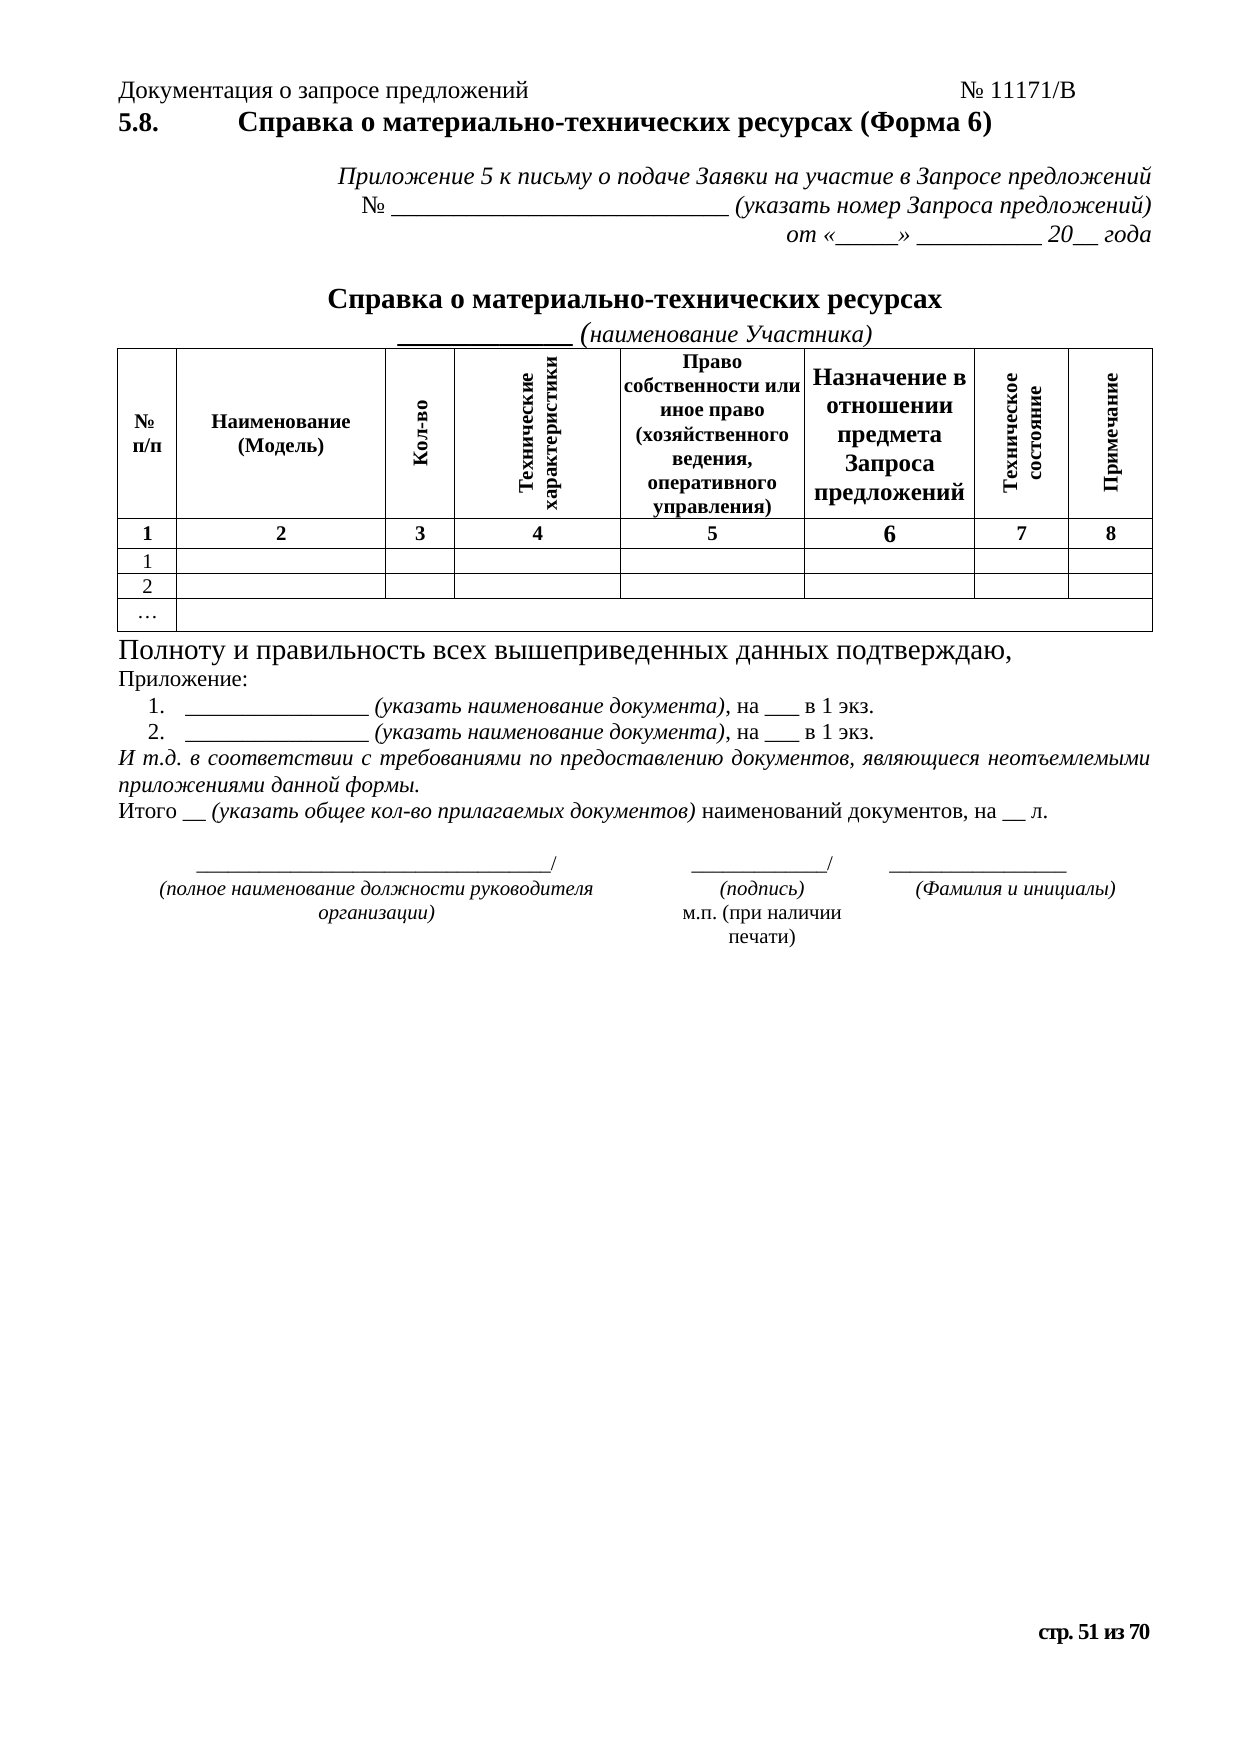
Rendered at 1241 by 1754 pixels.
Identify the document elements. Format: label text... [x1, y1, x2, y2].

table_header _________________ [878, 825, 1153, 875]
table_cell [386, 549, 454, 573]
table_header Право собственности или иное право (хозяйственного ведения, оперативного управления) [621, 349, 804, 518]
table_cell (подпись) м.п. (при наличии печати) [647, 876, 877, 948]
table_cell [805, 549, 974, 573]
list ________________ (указать наименование документа), на ___ в 1 экз. [148, 692, 1152, 718]
text Полноту и правильность всех вышеприведенных данных подтверждаю, [118, 632, 1152, 665]
text ____________ (наименование Участника) [118, 315, 1152, 348]
text от «_____» __________ 20__ года [118, 219, 1152, 248]
table_header Примечание [1069, 349, 1152, 518]
table_header Технические характеристики [455, 349, 620, 518]
list ________________ (указать наименование документа), на ___ в 1 экз. [148, 718, 1152, 744]
table_cell 2 [118, 574, 176, 598]
table_cell [177, 599, 1152, 631]
table_cell … [118, 599, 176, 631]
table_cell 6 [805, 519, 974, 547]
table_cell [386, 574, 454, 598]
table_cell 5 [621, 519, 804, 547]
table_header № п/п [118, 349, 176, 518]
text Приложение 5 к письму о подаче Заявки на участие в Запросе предложений [118, 161, 1152, 190]
table_cell 2 [177, 519, 385, 547]
table_cell [177, 549, 385, 573]
table_cell [975, 549, 1068, 573]
table_cell [621, 574, 804, 598]
table_cell 1 [118, 549, 176, 573]
table_cell (Фамилия и инициалы) [878, 876, 1153, 948]
text Справка о материально-технических ресурсах [118, 281, 1152, 315]
text Итого __ (указать общее кол-во прилагаемых документов) наименований документов, на __ л. [118, 797, 1152, 823]
table_cell 8 [1069, 519, 1152, 547]
table_header Кол-во [386, 349, 454, 518]
table_cell [455, 549, 620, 573]
text Приложение: [118, 665, 1152, 692]
table_cell [1069, 549, 1152, 573]
table_cell [975, 574, 1068, 598]
table_cell 1 [118, 519, 176, 547]
table_header Техническое состояние [975, 349, 1068, 518]
table_cell [177, 574, 385, 598]
table_header Назначение в отношении предмета Запроса предложений [805, 349, 974, 518]
table_cell [805, 574, 974, 598]
table_cell (полное наименование должности руководителя организации) [107, 876, 646, 948]
table_cell 4 [455, 519, 620, 547]
table_header __________________________________/ [107, 825, 646, 875]
text И т.д. в соответствии с требованиями по предоставлению документов, являющиеся неотъемлемыми приложениями данной формы. [118, 744, 1152, 797]
table_cell [455, 574, 620, 598]
text Справка о материально-технических ресурсах (Форма 6) [118, 104, 1152, 137]
table_header _____________/ [647, 825, 877, 875]
text № ___________________________ (указать номер Запроса предложений) [118, 190, 1152, 219]
table_cell 7 [975, 519, 1068, 547]
table_header Наименование (Модель) [177, 349, 385, 518]
table_cell 3 [386, 519, 454, 547]
table_cell [621, 549, 804, 573]
table_cell [1069, 574, 1152, 598]
